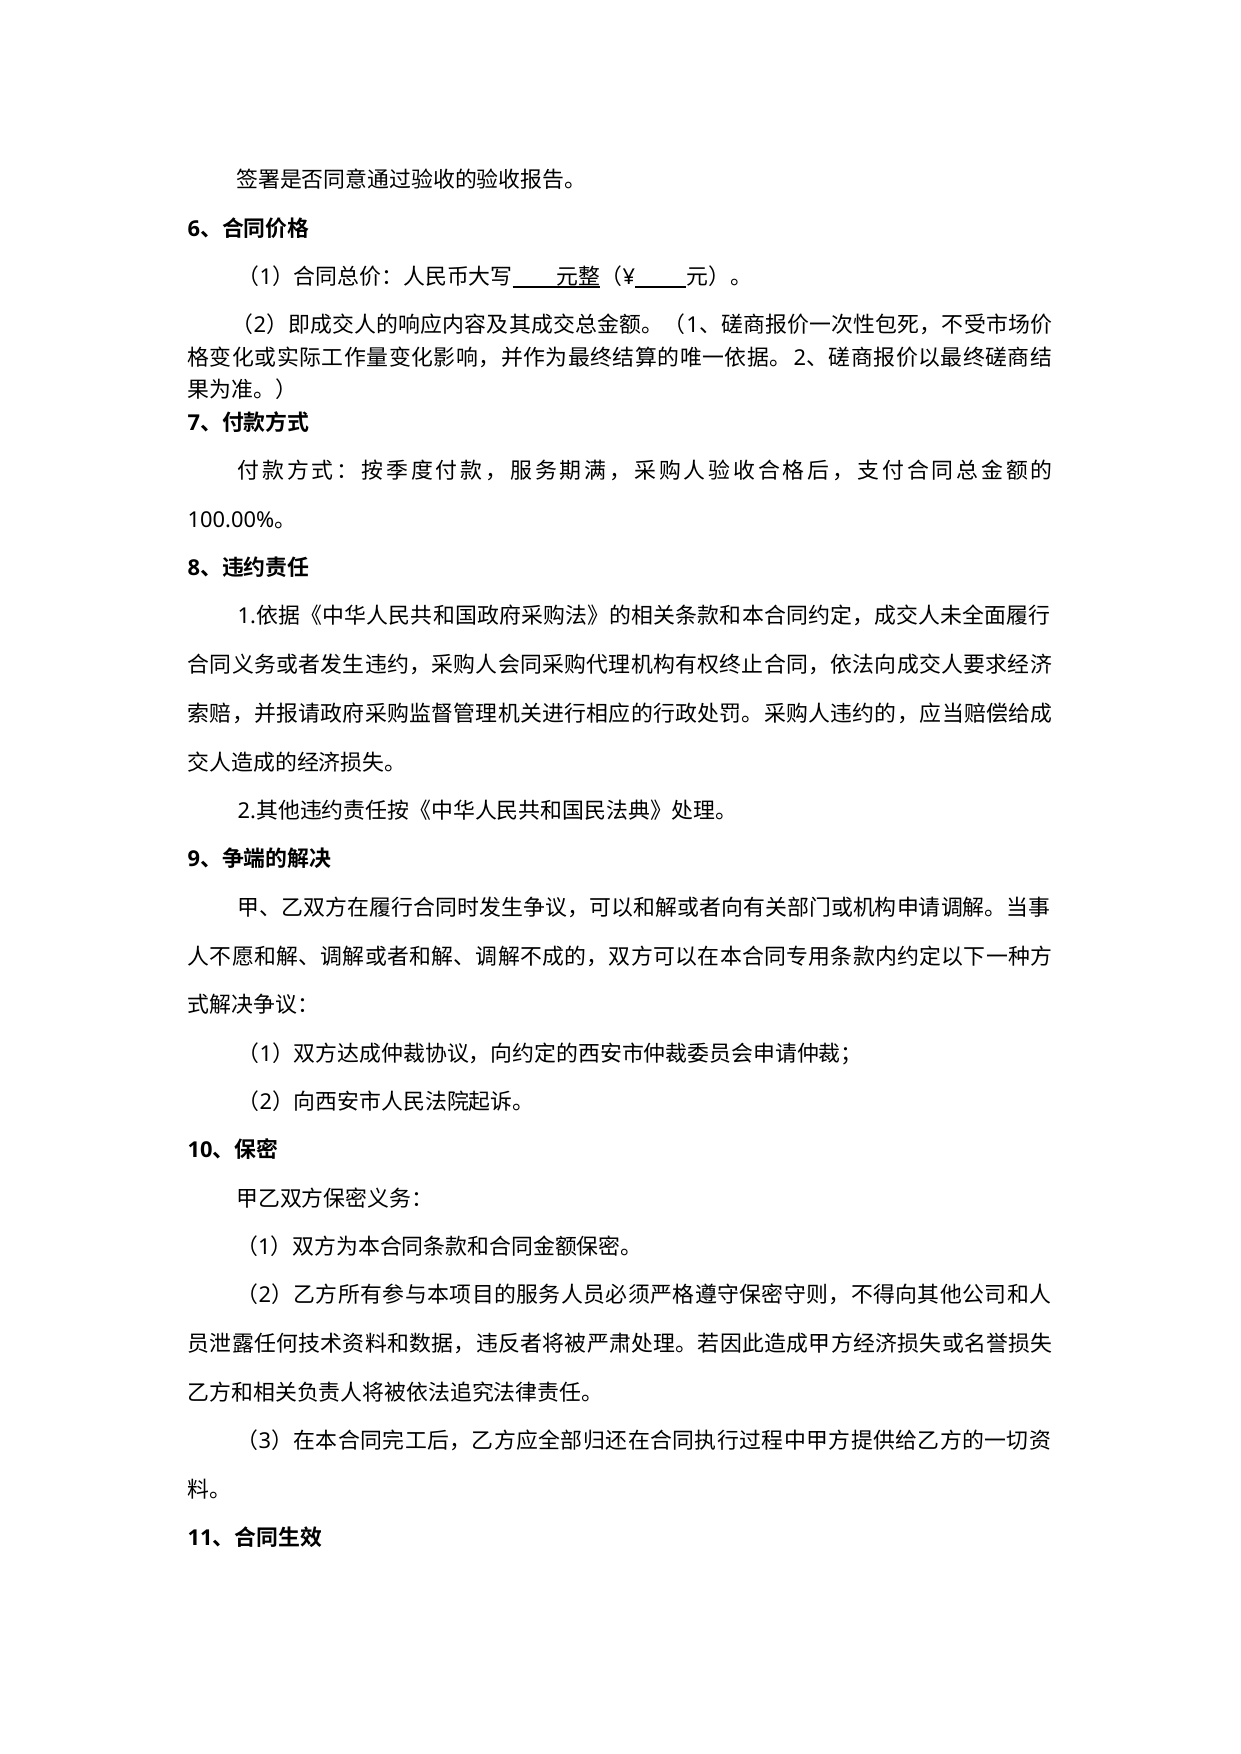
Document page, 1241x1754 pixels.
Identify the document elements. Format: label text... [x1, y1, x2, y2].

text （1）合同总价：人民币大写 元整（¥ 元）。 [187, 259, 1053, 291]
text 11、合同生效 [187, 1520, 1053, 1552]
text 付款方式：按季度付款，服务期满，采购人验收合格后，支付合同总金额的 100.00%。 [187, 453, 1053, 534]
text （1）双方为本合同条款和合同金额保密。 [187, 1229, 1053, 1261]
text 签署是否同意通过验收的验收报告。 [187, 162, 1053, 194]
text 甲、乙双方在履行合同时发生争议，可以和解或者向有关部门或机构申请调解。当事人不愿和解、调解或者和解、调解不成的，双方可以在本合同专用条款内约定以下一种方式解决争议： [187, 889, 1053, 1019]
text 8、违约责任 [187, 550, 1053, 582]
text （1）双方达成仲裁协议，向约定的西安市仲裁委员会申请仲裁； [187, 1035, 1053, 1068]
text 10、保密 [187, 1132, 1053, 1164]
text 7、付款方式 [187, 404, 1053, 437]
text 1.依据《中华人民共和国政府采购法》的相关条款和本合同约定，成交人未全面履行合同义务或者发生违约，采购人会同采购代理机构有权终止合同，依法向成交人要求经济索赔，并报请政府采购监督管理机关进行相应的行政处罚。采购人违约的，应当赔偿给成交人造成的经济损失。 [187, 598, 1053, 777]
text 6、合同价格 [187, 210, 1053, 243]
text 9、争端的解决 [187, 841, 1053, 874]
text 甲乙双方保密义务： [187, 1180, 1053, 1213]
text 2.其他违约责任按《中华人民共和国民法典》处理。 [187, 793, 1053, 825]
text （2）即成交人的响应内容及其成交总金额。（1、磋商报价一次性包死，不受市场价格变化或实际工作量变化影响，并作为最终结算的唯一依据。2、磋商报价以最终磋商结果为准。） [187, 307, 1053, 404]
text （2）向西安市人民法院起诉。 [187, 1084, 1053, 1116]
text （3）在本合同完工后，乙方应全部归还在合同执行过程中甲方提供给乙方的一切资料。 [187, 1423, 1053, 1504]
text （2）乙方所有参与本项目的服务人员必须严格遵守保密守则，不得向其他公司和人员泄露任何技术资料和数据，违反者将被严肃处理。若因此造成甲方经济损失或名誉损失，乙方和相关负责人将被依法追究法律责任。 [187, 1277, 1053, 1407]
